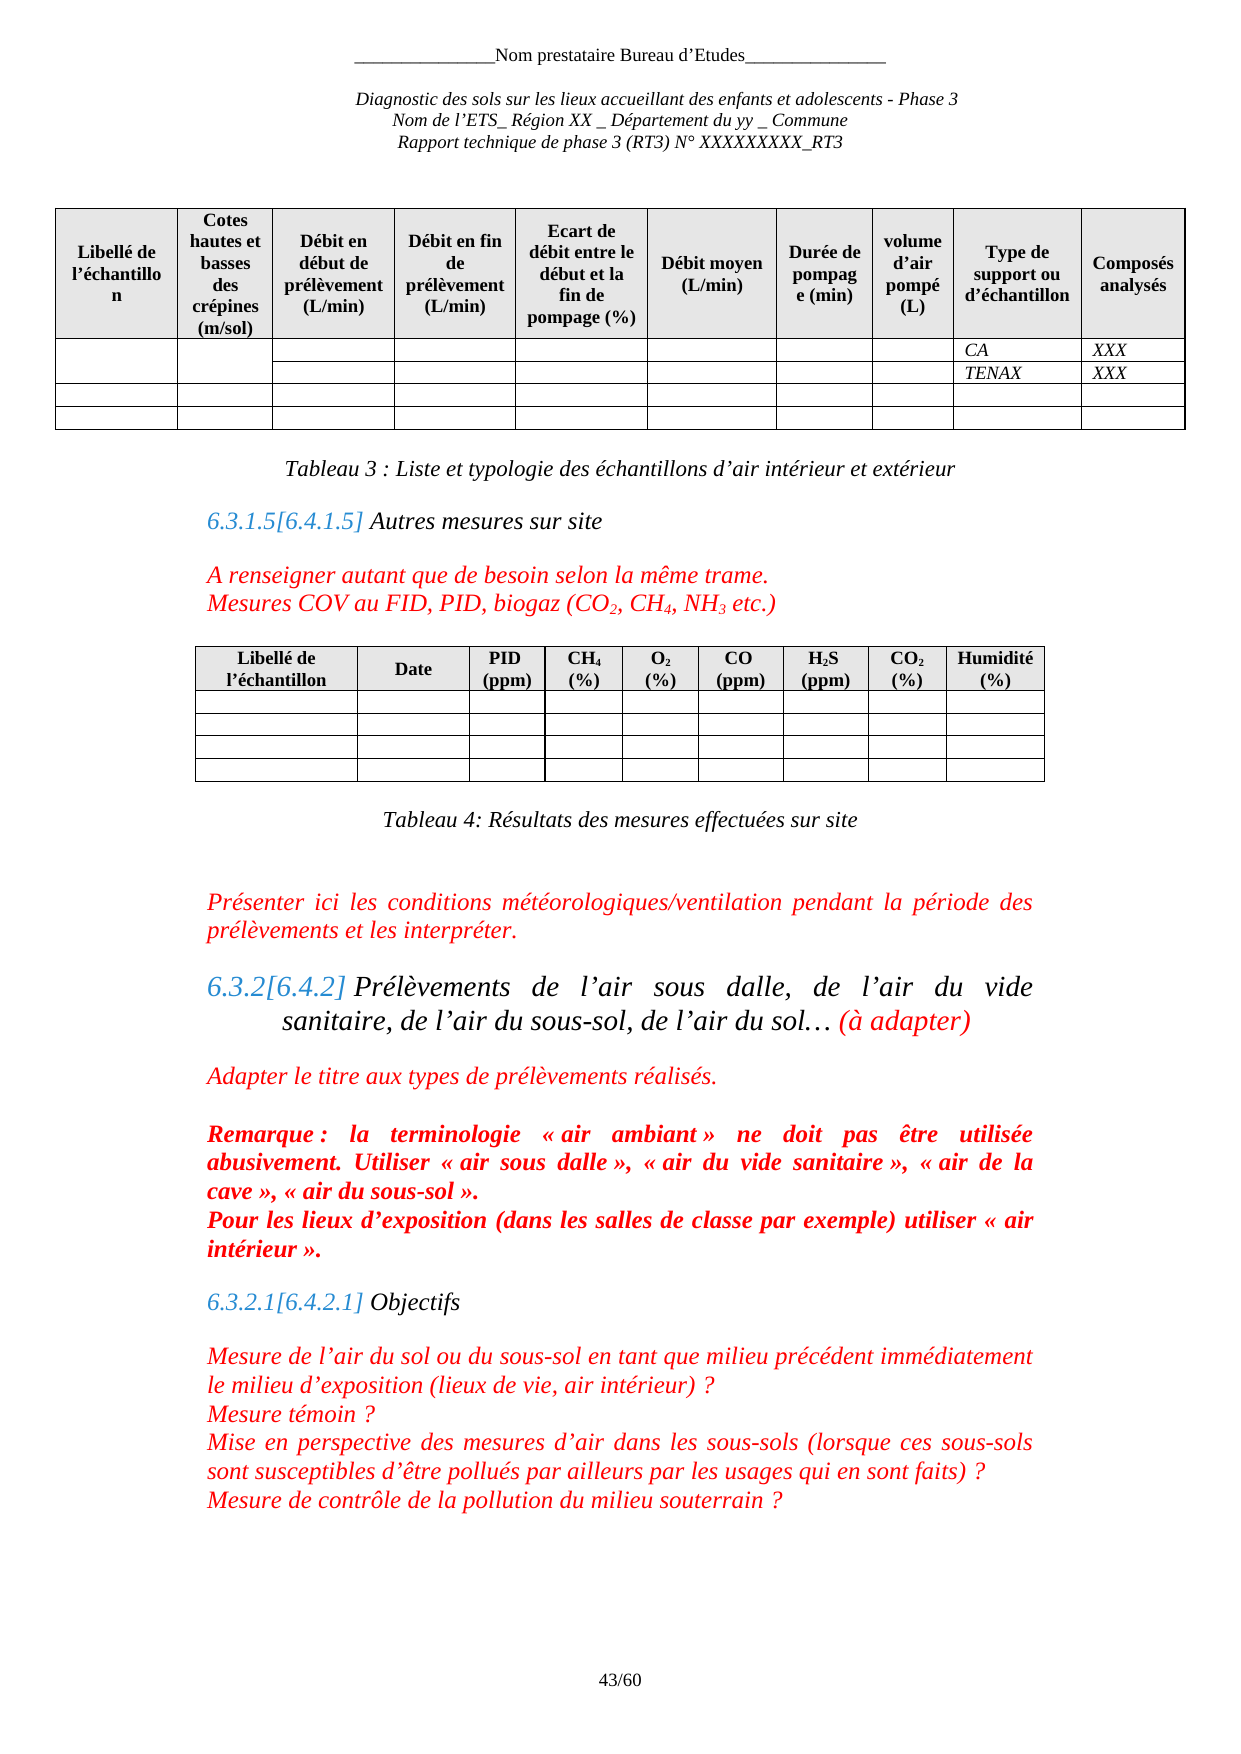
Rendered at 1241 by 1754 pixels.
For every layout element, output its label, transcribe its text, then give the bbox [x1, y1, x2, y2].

table_cell [546, 759, 622, 781]
table_cell [358, 691, 469, 713]
table_cell [196, 691, 357, 713]
text Mesure de l’air du sol ou du sous-sol en tant que milieu précédent immédiatement le milieu d’exposition (lieux de vie, air intérieur) ? [207, 1341, 1033, 1399]
table_header Durée de pompage (min) [777, 209, 872, 338]
table_cell [546, 691, 622, 713]
text Mesure de contrôle de la pollution du milieu souterrain ? [207, 1485, 1033, 1514]
subtitle Prélèvements de l’air sous dalle, de l’air du vide sanitaire, de l’air du sous-sol, de l’air du sol… (à adapter) [207, 969, 1033, 1036]
table_cell [470, 759, 544, 781]
table_header Débit moyen (L/min) [648, 209, 776, 338]
table_cell [869, 691, 946, 713]
table_cell [784, 691, 868, 713]
table_header Débit en fin de prélèvement (L/min) [395, 209, 515, 338]
table_cell [546, 714, 622, 735]
table_header H2S (ppm) [784, 647, 868, 690]
table_cell [395, 384, 515, 406]
subtitle Objectifs [207, 1287, 1033, 1316]
table_cell [869, 759, 946, 781]
table_cell [954, 384, 1081, 406]
text Présenter ici les conditions météorologiques/ventilation pendant la période des prélèvements et les interpréter. [207, 887, 1033, 944]
table_cell TENAX [954, 362, 1081, 383]
table_cell [470, 736, 544, 758]
table_header PID (ppm) [470, 647, 544, 690]
table_cell [395, 339, 515, 361]
table_cell [869, 736, 946, 758]
table_cell [648, 407, 776, 428]
table_cell [358, 736, 469, 758]
text Pour les lieux d’exposition (dans les salles de classe par exemple) utiliser « air intérieur ». [207, 1205, 1033, 1262]
table_cell [273, 407, 394, 428]
table_cell [470, 714, 544, 735]
table_cell [395, 362, 515, 383]
table_cell CA [954, 339, 1081, 361]
table_cell [777, 384, 872, 406]
table_cell [954, 407, 1081, 428]
table_cell [273, 362, 394, 383]
table_header Libellé de l’échantillon [196, 647, 357, 690]
table_cell [699, 736, 783, 758]
table_cell [273, 384, 394, 406]
table_header Humidité (%) [947, 647, 1044, 690]
table_cell [648, 362, 776, 383]
table_cell [623, 759, 698, 781]
table_cell [869, 714, 946, 735]
table_cell [196, 736, 357, 758]
table_header Ecart de débit entre le début et la fin de pompage (%) [516, 209, 647, 338]
table_header Composés analysés [1082, 209, 1184, 338]
table_cell [873, 407, 953, 428]
table_cell [648, 384, 776, 406]
table_cell [516, 384, 647, 406]
text Tableau 3 : Liste et typologie des échantillons d’air intérieur et extérieur [207, 454, 1033, 481]
table_header CO (ppm) [699, 647, 783, 690]
table_cell [56, 407, 177, 428]
table_header Cotes hautes et basses des crépines (m/sol) [178, 209, 272, 338]
text Mise en perspective des mesures d’air dans les sous-sols (lorsque ces sous-sols sont susceptibles d’être pollués par ailleurs par les usages qui en sont faits) ? [207, 1427, 1033, 1485]
table_cell [947, 691, 1044, 713]
table_cell [873, 362, 953, 383]
table_cell [273, 339, 394, 361]
table_cell [516, 407, 647, 428]
subtitle Autres mesures sur site [207, 506, 1033, 535]
table_cell [358, 714, 469, 735]
table_cell [699, 714, 783, 735]
table_cell [516, 362, 647, 383]
table_cell [178, 407, 272, 428]
table_cell [777, 339, 872, 361]
table_cell [516, 339, 647, 361]
table_cell [196, 759, 357, 781]
table_cell [470, 691, 544, 713]
table_header volume d’air pompé (L) [873, 209, 953, 338]
table_cell [623, 714, 698, 735]
table_cell [56, 384, 177, 406]
table_cell [947, 736, 1044, 758]
table_header Date [358, 647, 469, 690]
table_header CH4 (%) [546, 647, 622, 690]
table_cell [784, 714, 868, 735]
table_cell [947, 714, 1044, 735]
table_cell [546, 736, 622, 758]
table_cell [699, 691, 783, 713]
table_cell [395, 407, 515, 428]
text Remarque : la terminologie « air ambiant » ne doit pas être utilisée abusivement. Utiliser « air sous dalle », « air du vide sanitaire », « air de la cave », « air du sous-sol ». [207, 1119, 1033, 1205]
table_cell [777, 362, 872, 383]
table_header Libellé de l’échantillon [56, 209, 177, 338]
table_header Type de support ou d’échantillon [954, 209, 1081, 338]
text Mesure témoin ? [207, 1399, 1033, 1427]
table_header CO2 (%) [869, 647, 946, 690]
text Mesures COV au FID, PID, biogaz (CO2, CH4, NH3 etc.) [207, 588, 1033, 617]
text Adapter le titre aux types de prélèvements réalisés. [207, 1061, 1033, 1090]
table_cell [623, 736, 698, 758]
table_cell [623, 691, 698, 713]
table_cell XXX [1082, 362, 1184, 383]
text Tableau 4: Résultats des mesures effectuées sur site [207, 807, 1033, 833]
table_cell [947, 759, 1044, 781]
table_cell [178, 339, 272, 383]
table_cell [873, 339, 953, 361]
table_cell [648, 339, 776, 361]
table_cell [784, 759, 868, 781]
table_cell [178, 384, 272, 406]
table_cell [358, 759, 469, 781]
table_cell [784, 736, 868, 758]
text A renseigner autant que de besoin selon la même trame. [207, 560, 1033, 588]
table_cell [1082, 407, 1184, 428]
table_cell [699, 759, 783, 781]
table_cell [777, 407, 872, 428]
table_cell [196, 714, 357, 735]
table_header O2 (%) [623, 647, 698, 690]
table_cell [1082, 384, 1184, 406]
table_cell XXX [1082, 339, 1184, 361]
table_cell [56, 339, 177, 383]
table_cell [873, 384, 953, 406]
table_header Débit en début de prélèvement (L/min) [273, 209, 394, 338]
